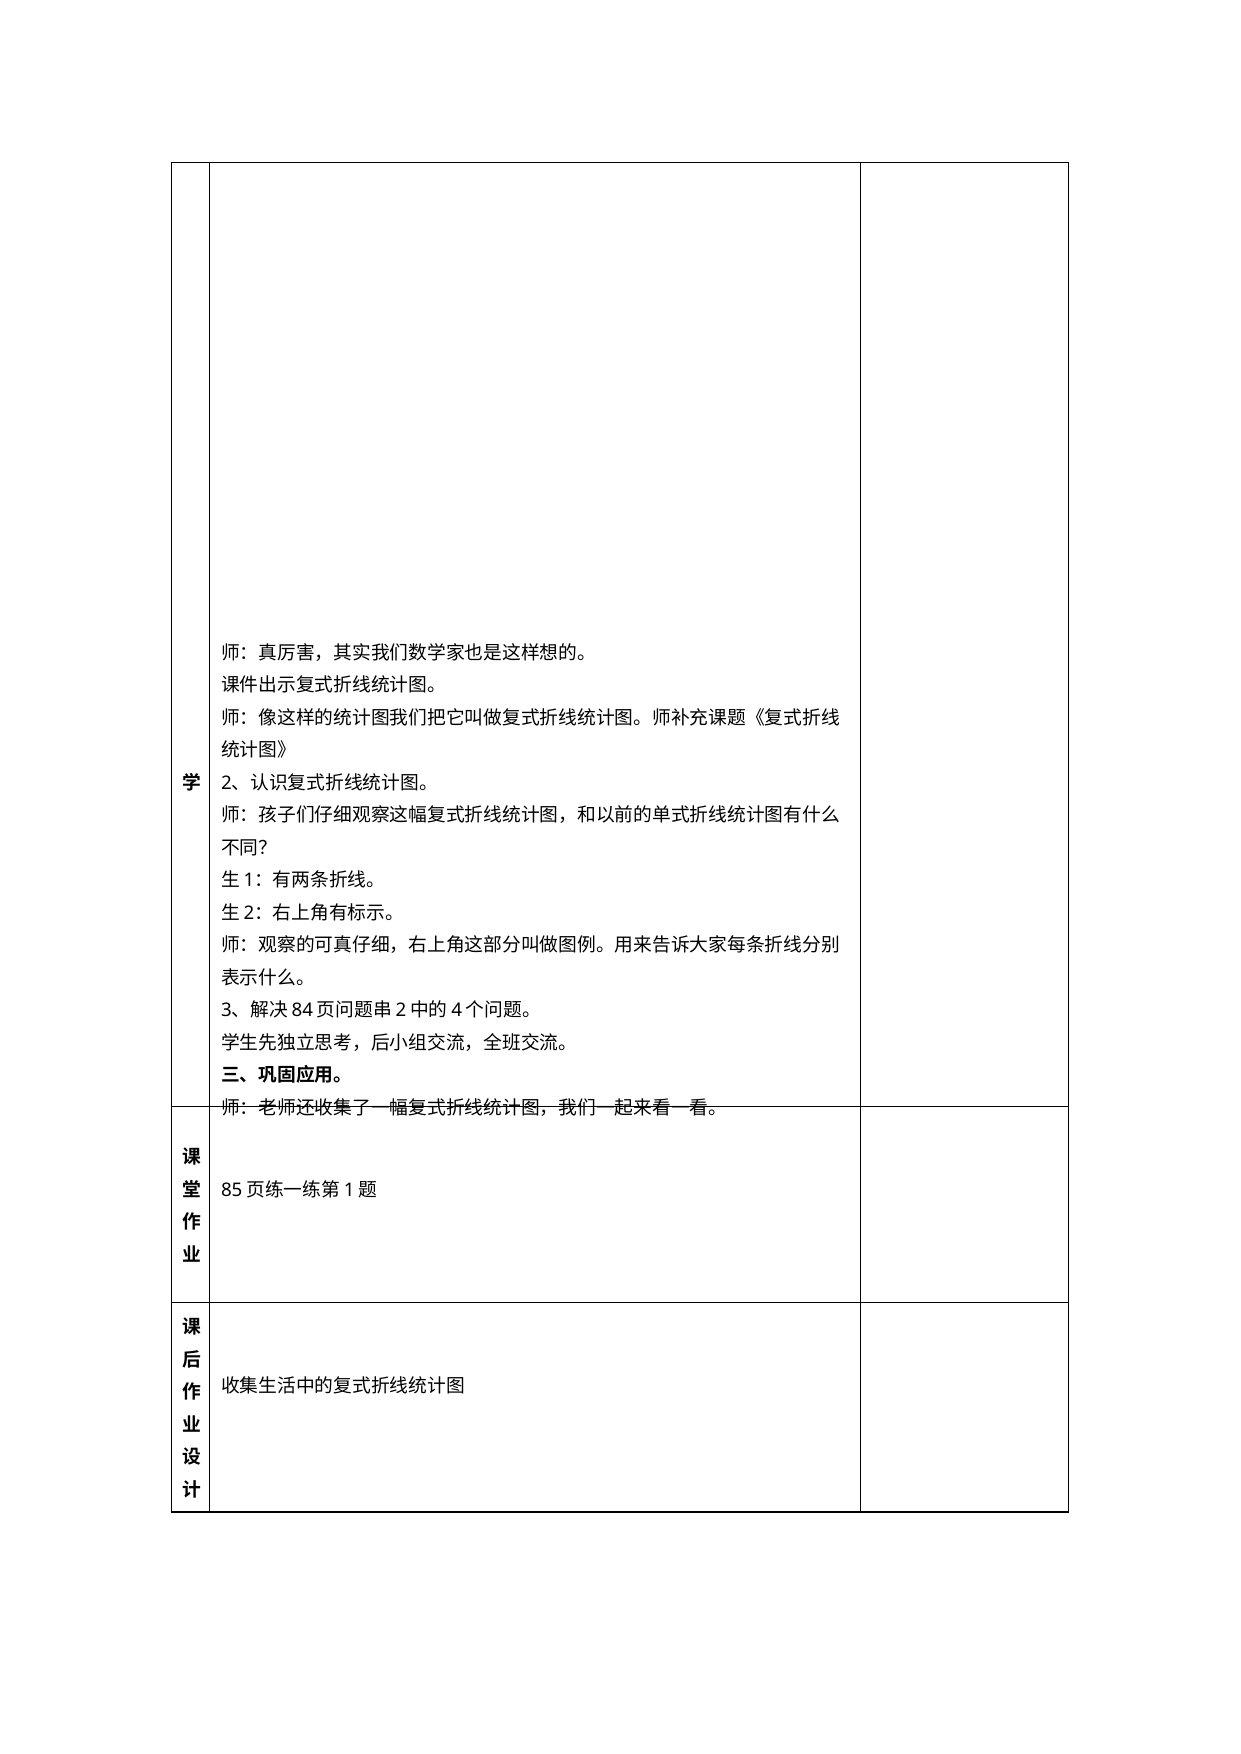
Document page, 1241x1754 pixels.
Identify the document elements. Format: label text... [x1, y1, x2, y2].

table_cell 课 后 作 业 设 计 [172, 1303, 209, 1511]
table_cell 课堂作 业 [172, 1107, 209, 1302]
table_cell [861, 1107, 1068, 1302]
table_cell [861, 1303, 1068, 1511]
table_cell 收集生活中的复式折线统计图 [210, 1303, 860, 1511]
table_cell [861, 163, 1068, 1106]
table_cell 85页练一练第1题 [210, 1107, 860, 1302]
